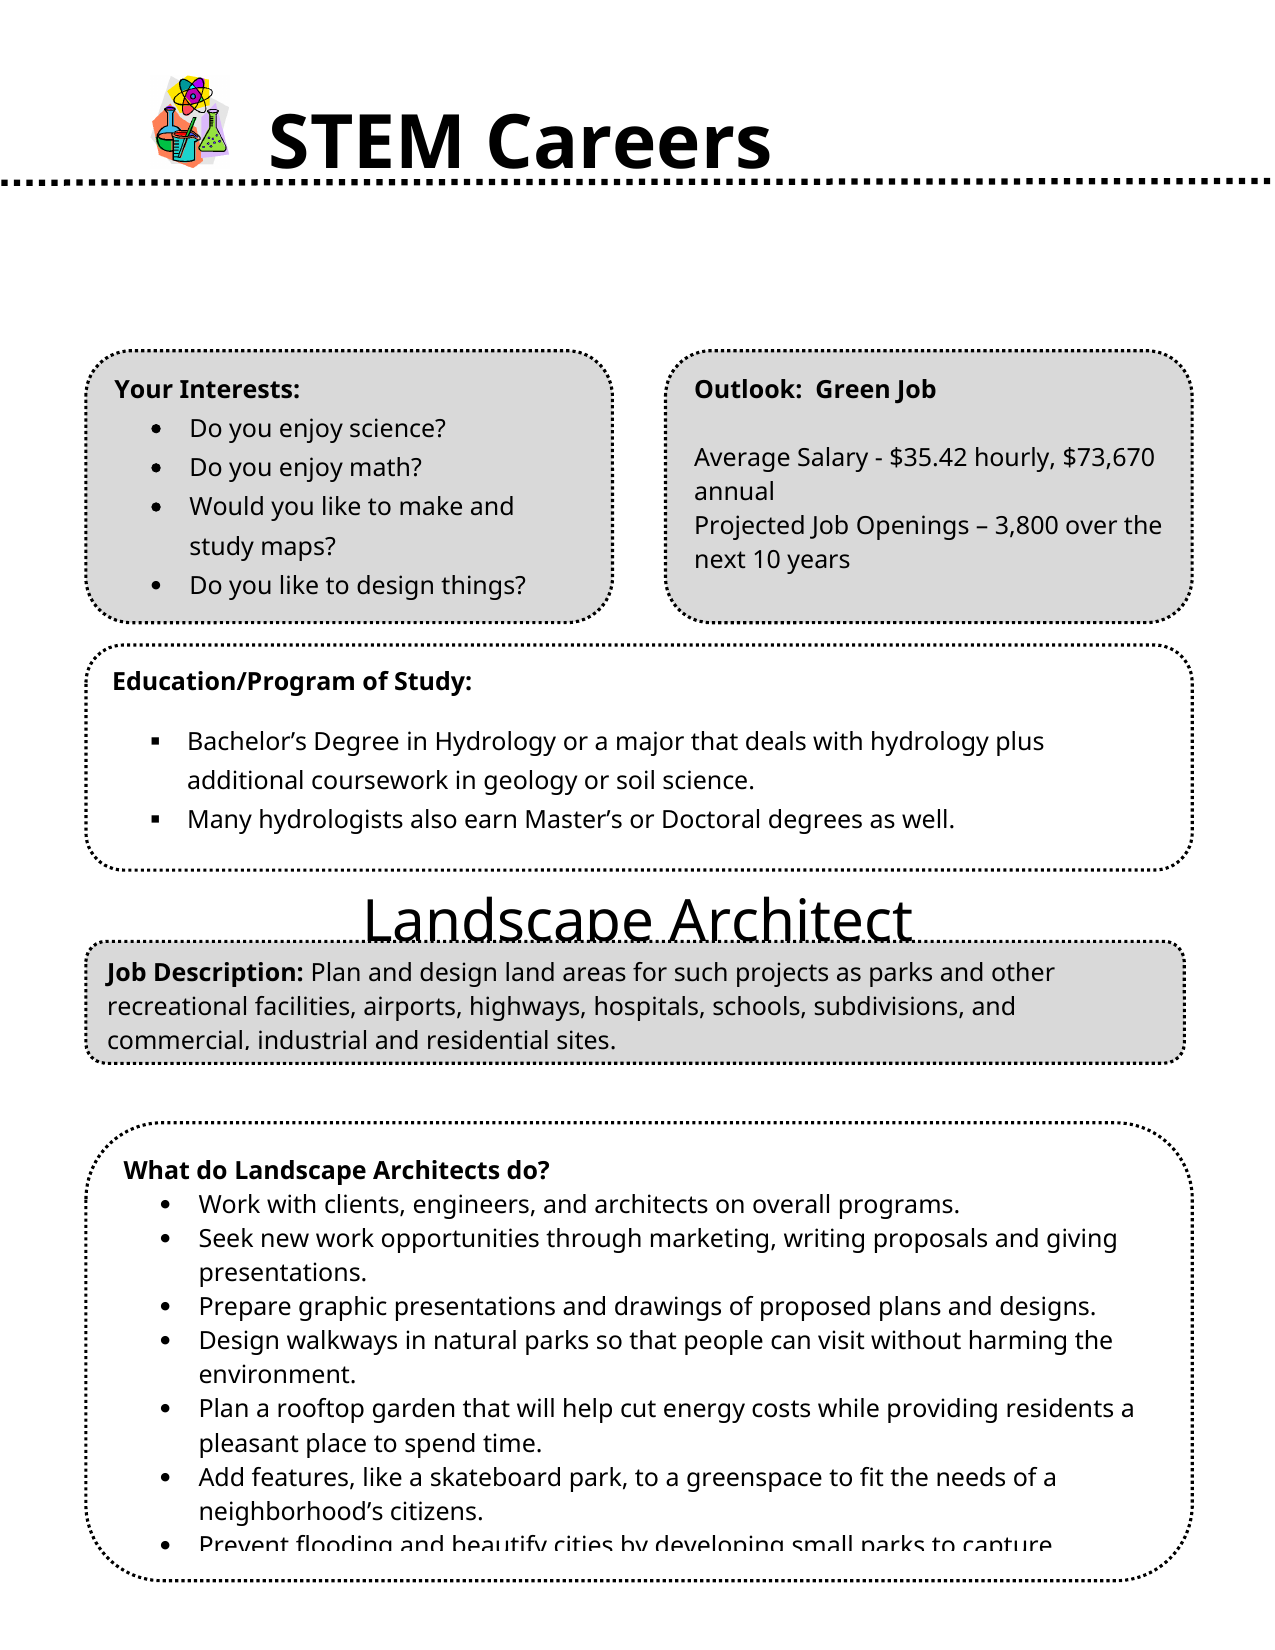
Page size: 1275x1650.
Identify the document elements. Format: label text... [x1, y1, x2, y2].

picture [150, 75, 230, 169]
text Landscape Architect [150, 878, 1125, 941]
